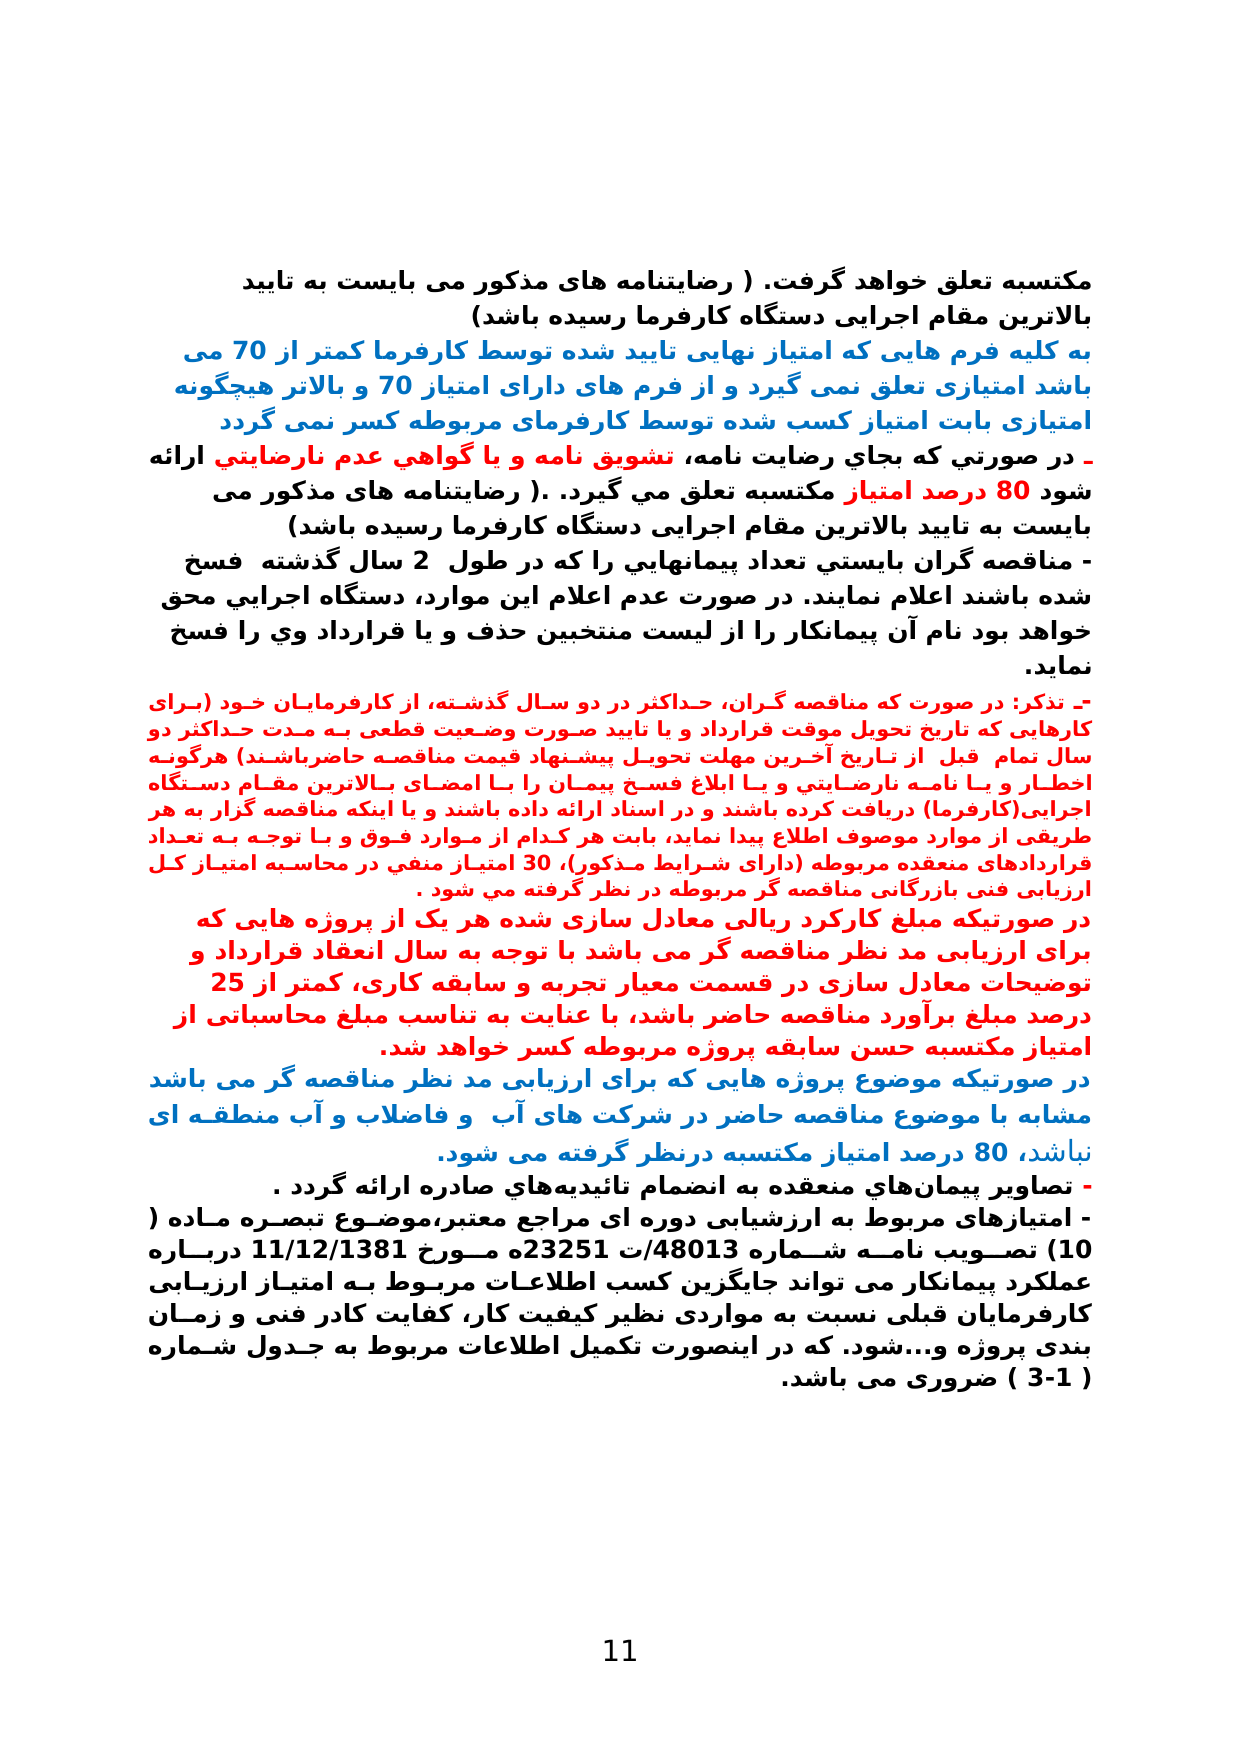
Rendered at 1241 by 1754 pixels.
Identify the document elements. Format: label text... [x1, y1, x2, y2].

text در صورتیکه مبلغ کارکرد ریالی معادل سازی شده هر یک از پروژه هایی که برای ارزیابی مد نظر مناقصه گر می باشد با توجه به سال انعقاد قرارداد و توضیحات معادل سازی در قسمت معیار تجربه و سابقه کاری، کمتر از 25 درصد مبلغ برآورد مناقصه حاضر باشد، با عنایت به تناسب مبلغ محاسباتی از امتیاز مکتسبه حسن سابقه پروژه مربوطه کسر خواهد شد. [148, 904, 1092, 1062]
text - تذکر: در صورت كه مناقصه گران، حداکثر در دو سال گذشته، از كارفرمايان خود (برای کارهایی که تاریخ تحویل موقت قرارداد و یا تایید صورت وضعیت قطعی به مدت حداکثر دو سال تمام قبل از تاریخ آخرین مهلت تحویل پیشنهاد قیمت مناقصه حاضرباشند) هرگونه اخطار و يا نامه نارضايتي و يا ابلاغ فسخ پیمان را با امضای بالاترین مقام دستگاه اجرایی(کارفرما) دريافت كرده باشند و در اسناد ارائه داده باشند و یا اینکه مناقصه گزار به هر طریقی از موارد موصوف اطلاع پیدا نماید، بابت هر كدام از موارد فوق و با توجه به تعداد قراردادهای منعقده مربوطه (دارای شرایط مذکور)، 30 امتياز منفي در محاسبه امتیاز کل ارزیابی فنی بازرگانی مناقصه گر مربوطه در نظر گرفته مي شود . [148, 686, 1092, 902]
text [148, 266, 1092, 330]
text - مناقصه گران بايستي تعداد پيمانهايي را كه در طول 2 سال گذشته فسخ شده باشند اعلام نمايند. در صورت عدم اعلام اين موارد، دستگاه اجرايي محق خواهد بود نام آن پيمانكار را از ليست منتخبين حذف و يا قرارداد وي را فسخ نمايد. [148, 546, 1092, 680]
text به کلیه فرم هایی که امتیاز نهایی تایید شده توسط کارفرما کمتر از 70 می باشد امتیازی تعلق نمی گیرد و از فرم های دارای امتیاز 70 و بالاتر هیچگونه امتیازی بابت امتیاز کسب شده توسط کارفرمای مربوطه کسر نمی گردد [148, 336, 1092, 435]
text در صورتیکه موضوع پروژه هایی که برای ارزیابی مد نظر مناقصه گر می باشد مشابه با موضوع مناقصه حاضر در شرکت های آب و فاضلاب و آب منطقه ای نباشد، 80 درصد امتیاز مکتسبه درنظر گرفته می شود. [148, 1064, 1092, 1168]
text - تصاویر پيمان‌هاي منعقده به انضمام تائيديه‌هاي صادره ارائه گردد . [148, 1171, 1092, 1200]
text - امتیازهای مربوط به ارزشیابی دوره ای مراجع معتبر،موضوع تبصره ماده (10) تصویب نامه شماره 48013/ت 23251ه مورخ 11/12/1381 درباره عملکرد پیمانکار می تواند جایگزین کسب اطلاعات مربوط به امتیاز ارزیابی کارفرمایان قبلی نسبت به مواردی نظیر کیفیت کار، کفایت کادر فنی و زمان بندی پروژه و...شود. که در اینصورت تکمیل اطلاعات مربوط به جدول شماره ( 1-3 ) ضروری می باشد. [148, 1203, 1092, 1393]
text ـ در صورتي كه بجاي رضايت نامه، تشويق نامه و يا گواهي عدم نارضايتي ارائه شود 80 درصد امتياز مکتسبه تعلق مي گيرد. .( رضایتنامه های مذکور می بایست به تایید بالاترین مقام اجرایی دستگاه کارفرما رسیده باشد) [148, 441, 1092, 540]
